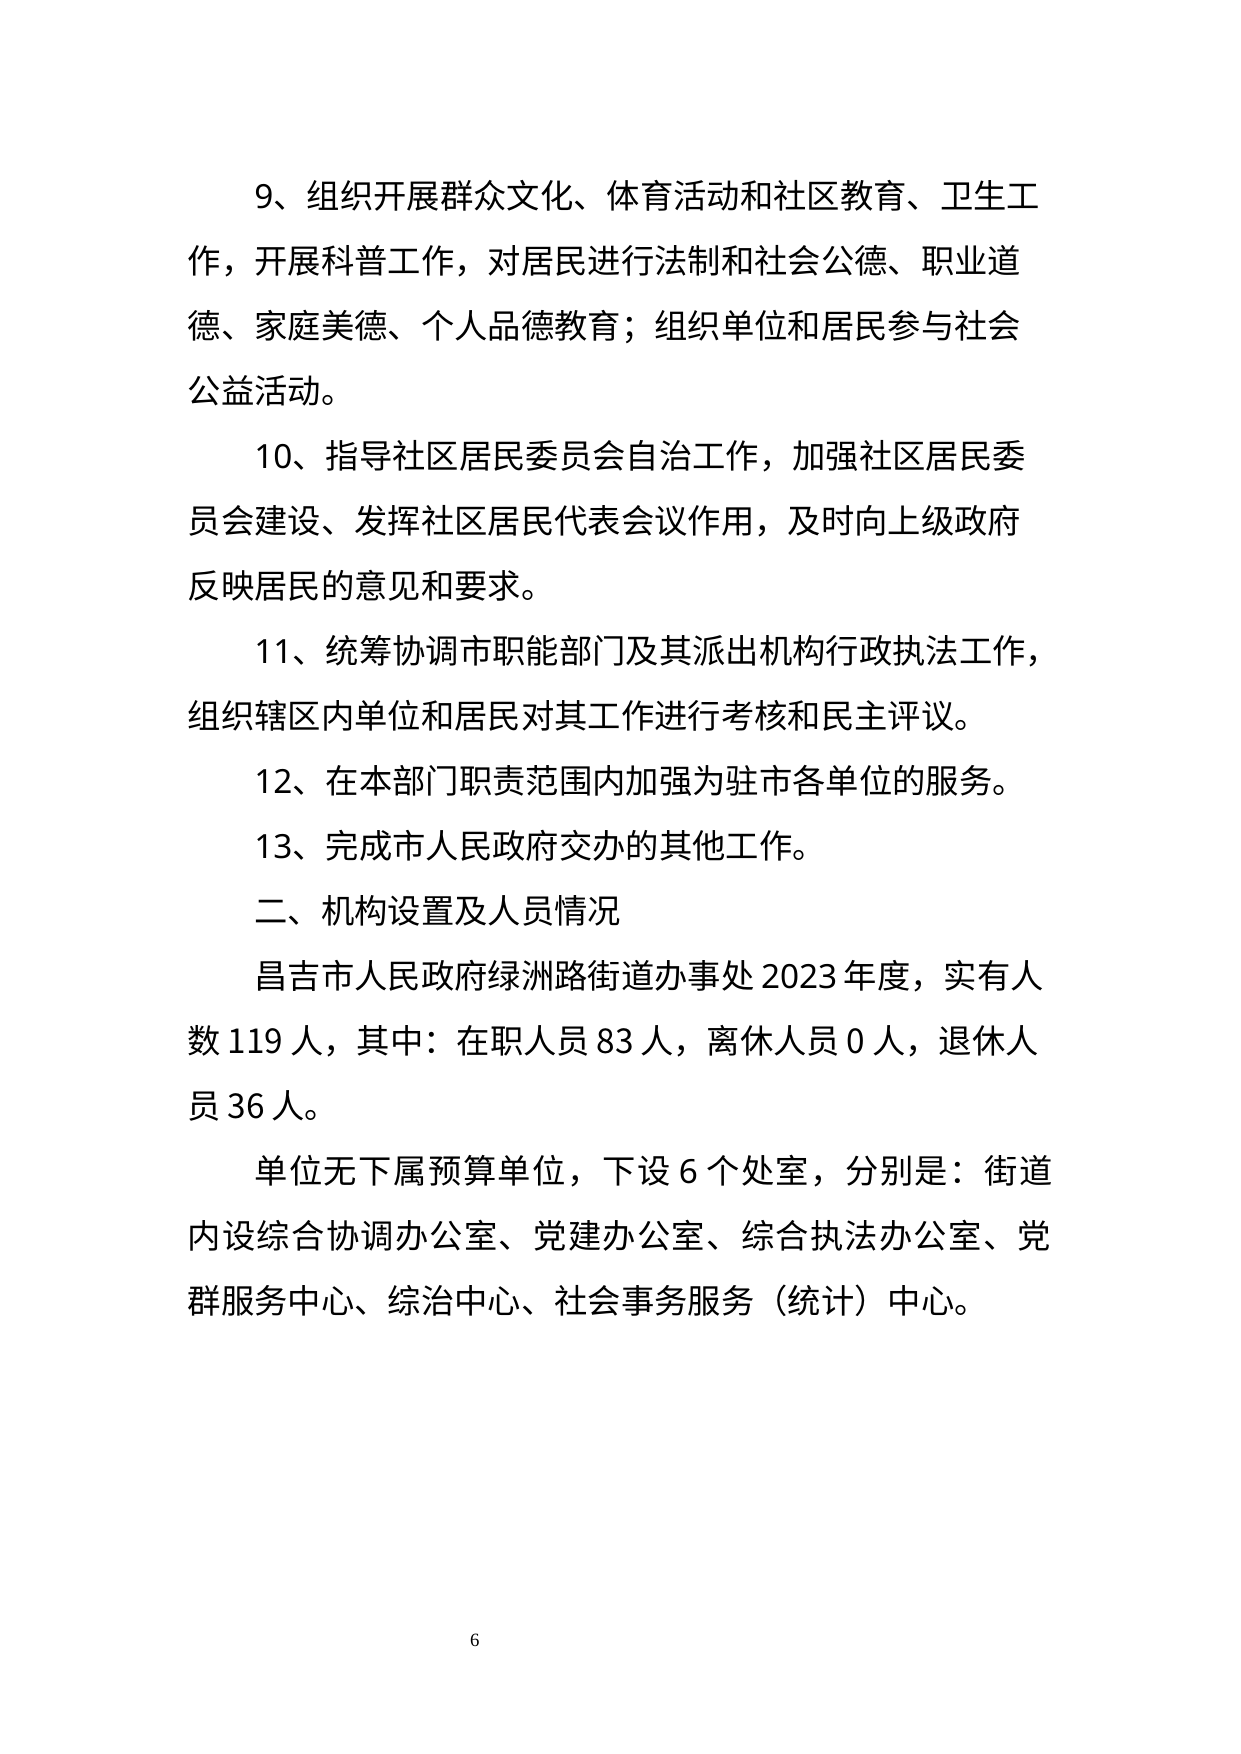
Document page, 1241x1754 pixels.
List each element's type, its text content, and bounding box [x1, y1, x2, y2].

text 10、指导社区居民委员会自治工作，加强社区居民委员会建设、发挥社区居民代表会议作用，及时向上级政府反映居民的意见和要求。 [187, 422, 1053, 617]
text 12、在本部门职责范围内加强为驻市各单位的服务。 [187, 747, 1053, 812]
text 9、组织开展群众文化、体育活动和社区教育、卫生工作，开展科普工作，对居民进行法制和社会公德、职业道德、家庭美德、个人品德教育；组织单位和居民参与社会公益活动。 [187, 162, 1053, 422]
text 昌吉市人民政府绿洲路街道办事处2023年度，实有人数119人，其中：在职人员83人，离休人员0人，退休人员36人。 [187, 942, 1053, 1137]
text 13、完成市人民政府交办的其他工作。 [187, 812, 1053, 877]
text 11、统筹协调市职能部门及其派出机构行政执法工作，组织辖区内单位和居民对其工作进行考核和民主评议。 [187, 617, 1053, 747]
text 单位无下属预算单位，下设6个处室，分别是：街道内设综合协调办公室、党建办公室、综合执法办公室、党群服务中心、综治中心、社会事务服务（统计）中心。 [187, 1137, 1053, 1332]
text 二、机构设置及人员情况 [187, 877, 1053, 942]
